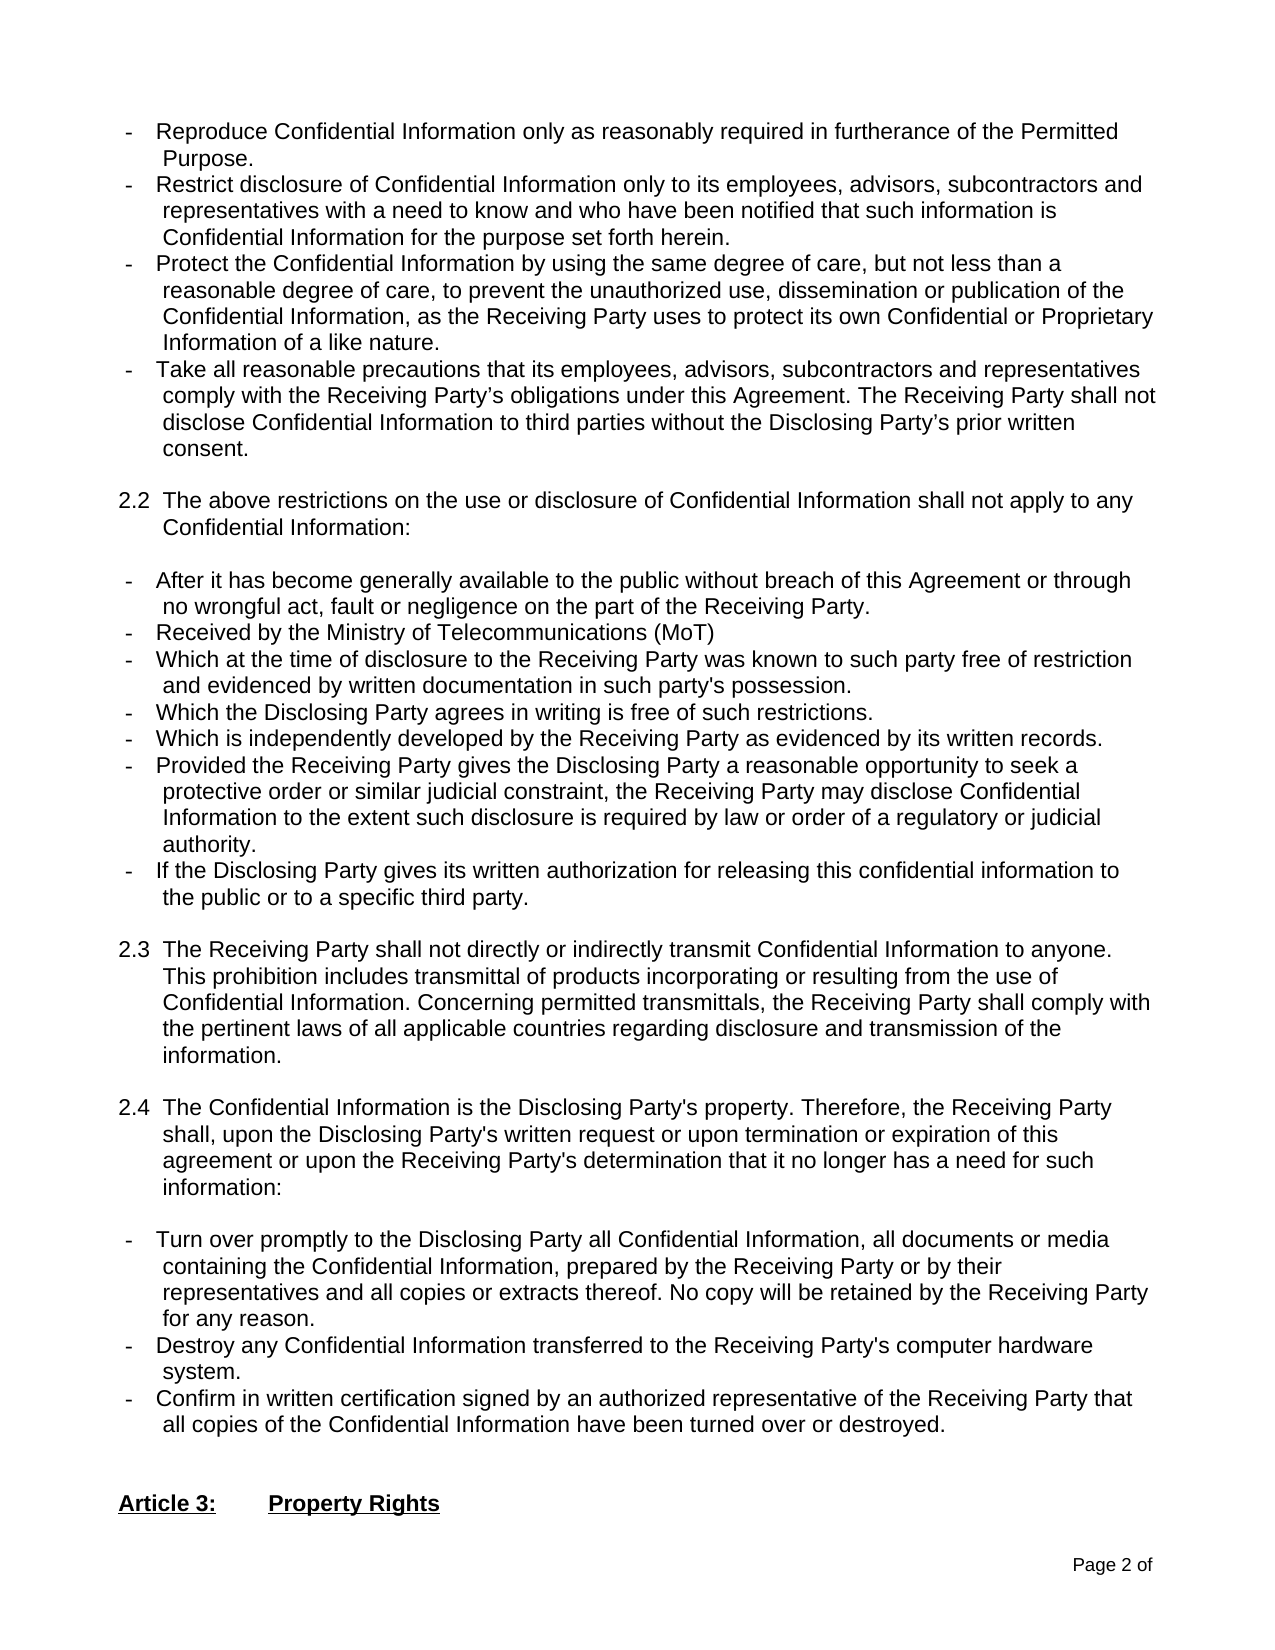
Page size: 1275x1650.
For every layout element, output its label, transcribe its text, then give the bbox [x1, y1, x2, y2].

list Received by the Ministry of Telecommunications (MoT) [125, 619, 1157, 646]
list Destroy any Confidential Information transferred to the Receiving Party's computer hardware system. [125, 1332, 1157, 1384]
text 2.3 The Receiving Party shall not directly or indirectly transmit Confidential Information to anyone. This prohibition includes transmittal of products incorporating or resulting from the use of Confidential Information. Concerning permitted transmittals, the Receiving Party shall comply with the pertinent laws of all applicable countries regarding disclosure and transmission of the information. [118, 936, 1157, 1068]
list If the Disclosing Party gives its written authorization for releasing this confidential information to the public or to a specific third party. [125, 857, 1157, 910]
list After it has become generally available to the public without breach of this Agreement or through no wrongful act, fault or negligence on the part of the Receiving Party. [125, 567, 1157, 619]
list Reproduce Confidential Information only as reasonably required in furtherance of the Permitted Purpose. [125, 118, 1157, 171]
text 2.4 The Confidential Information is the Disclosing Party's property. Therefore, the Receiving Party shall, upon the Disclosing Party's written request or upon termination or expiration of this agreement or upon the Receiving Party's determination that it no longer has a need for such information: [118, 1094, 1157, 1200]
list Which at the time of disclosure to the Receiving Party was known to such party free of restriction and evidenced by written documentation in such party's possession. [125, 646, 1157, 699]
text 2.2 The above restrictions on the use or disclosure of Confidential Information shall not apply to any Confidential Information: [118, 487, 1157, 540]
list Restrict disclosure of Confidential Information only to its employees, advisors, subcontractors and representatives with a need to know and who have been notified that such information is Confidential Information for the purpose set forth herein. [125, 171, 1157, 250]
list Take all reasonable precautions that its employees, advisors, subcontractors and representatives comply with the Receiving Party’s obligations under this Agreement. The Receiving Party shall not disclose Confidential Information to third parties without the Disclosing Party’s prior written consent. [125, 356, 1157, 461]
list Turn over promptly to the Disclosing Party all Confidential Information, all documents or media containing the Confidential Information, prepared by the Receiving Party or by their representatives and all copies or extracts thereof. No copy will be retained by the Receiving Party for any reason. [125, 1226, 1157, 1332]
list Which is independently developed by the Receiving Party as evidenced by its written records. [125, 725, 1157, 752]
text Article 3: Property Rights [118, 1490, 1157, 1516]
list Which the Disclosing Party agrees in writing is free of such restrictions. [125, 699, 1157, 725]
list Protect the Confidential Information by using the same degree of care, but not less than a reasonable degree of care, to prevent the unauthorized use, dissemination or publication of the Confidential Information, as the Receiving Party uses to protect its own Confidential or Proprietary Information of a like nature. [125, 250, 1157, 356]
list Provided the Receiving Party gives the Disclosing Party a reasonable opportunity to seek a protective order or similar judicial constraint, the Receiving Party may disclose Confidential Information to the extent such disclosure is required by law or order of a regulatory or judicial authority. [125, 752, 1157, 857]
list Confirm in written certification signed by an authorized representative of the Receiving Party that all copies of the Confidential Information have been turned over or destroyed. [125, 1384, 1157, 1437]
